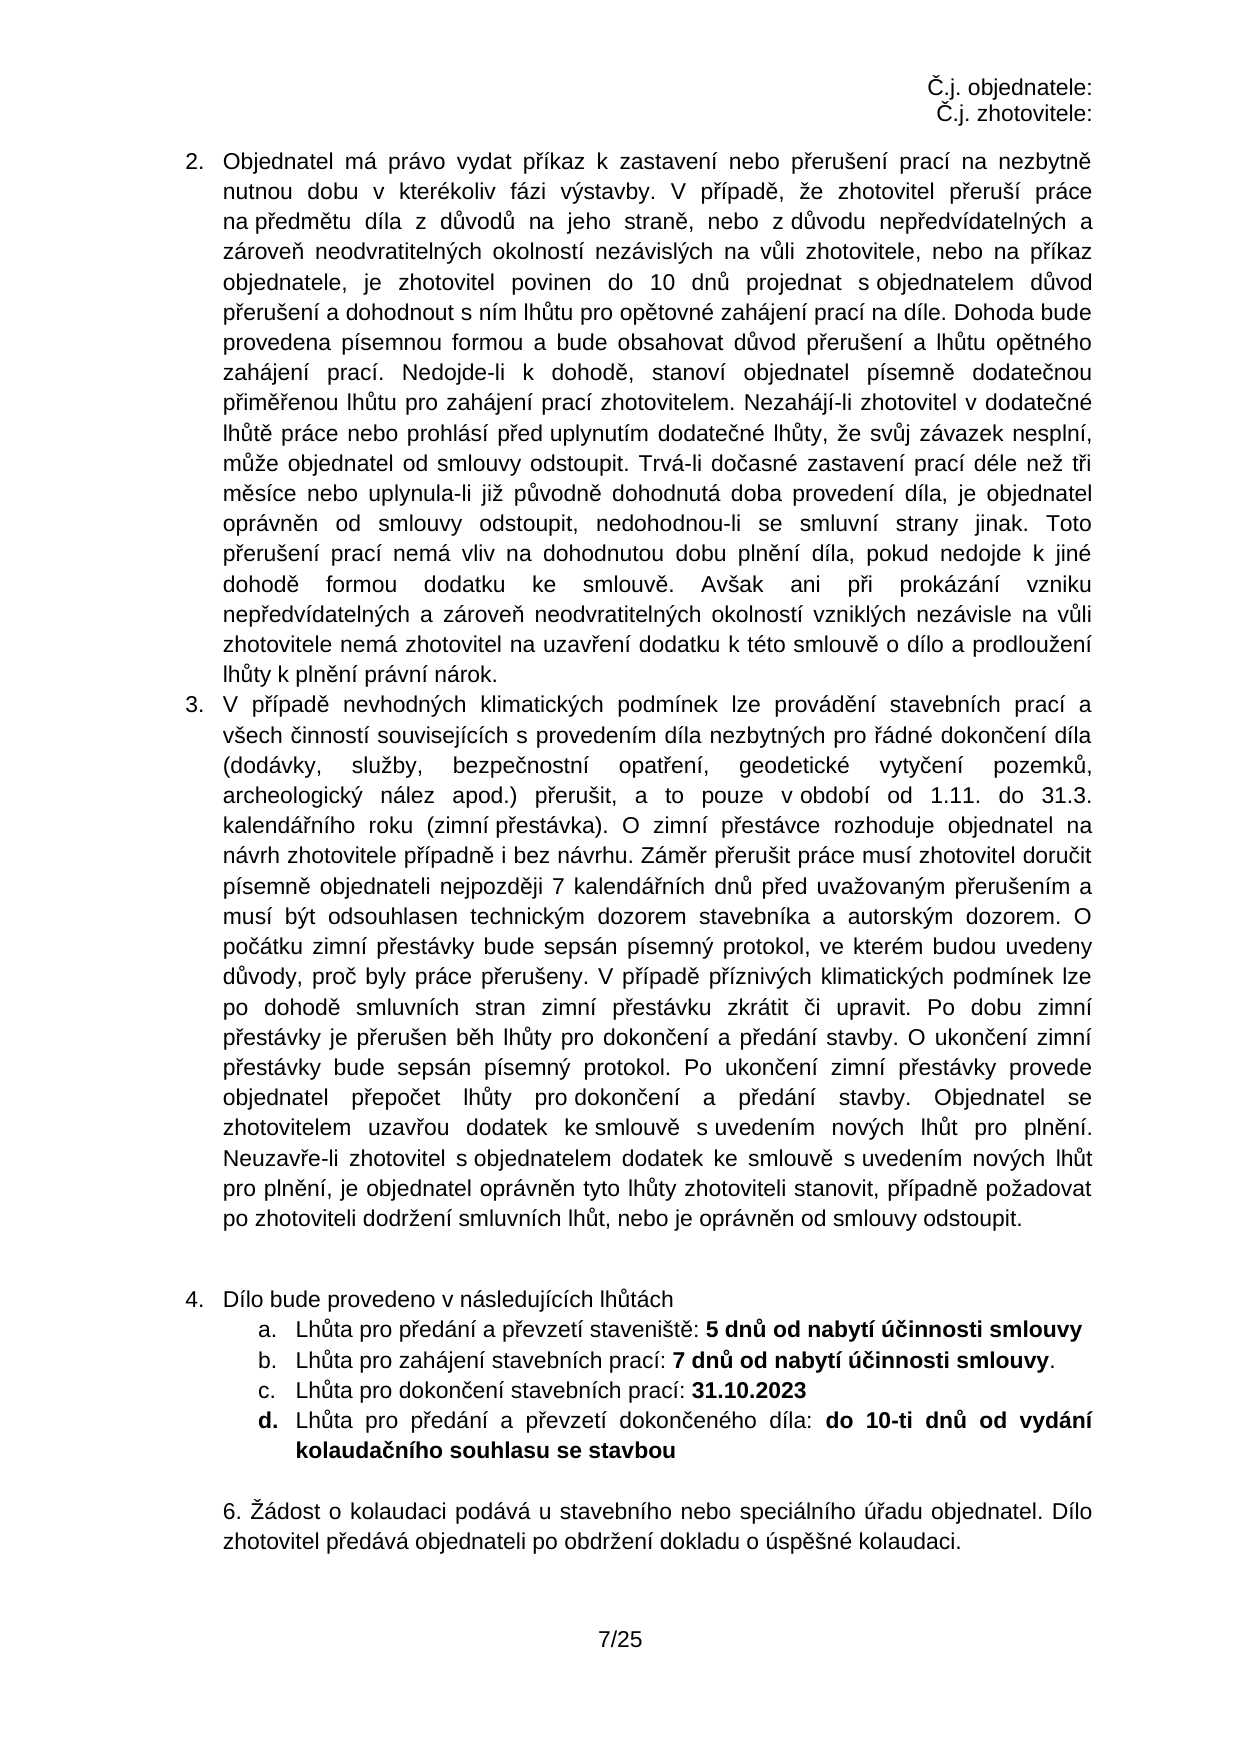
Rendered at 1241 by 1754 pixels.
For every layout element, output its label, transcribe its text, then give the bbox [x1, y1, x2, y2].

list V případě nevhodných klimatických podmínek lze provádění stavebních prací a všech činností souvisejících s provedením díla nezbytných pro řádné dokončení díla (dodávky, služby, bezpečnostní opatření, geodetické vytyčení pozemků, archeologický nález apod.) přerušit, a to pouze v období od 1.11. do 31.3. kalendářního roku (zimní přestávka). O zimní přestávce rozhoduje objednatel na návrh zhotovitele případně i bez návrhu. Záměr přerušit práce musí zhotovitel doručit písemně objednateli nejpozději 7 kalendářních dnů před uvažovaným přerušením a musí být odsouhlasen technickým dozorem stavebníka a autorským dozorem. O počátku zimní přestávky bude sepsán písemný protokol, ve kterém budou uvedeny důvody, proč byly práce přerušeny. V případě příznivých klimatických podmínek lze po dohodě smluvních stran zimní přestávku zkrátit či upravit. Po dobu zimní přestávky je přerušen běh lhůty pro dokončení a předání stavby. O ukončení zimní přestávky bude sepsán písemný protokol. Po ukončení zimní přestávky provede objednatel přepočet lhůty pro dokončení a předání stavby. Objednatel se zhotovitelem uzavřou dodatek ke smlouvě s uvedením nových lhůt pro plnění. Neuzavře-li zhotovitel s objednatelem dodatek ke smlouvě s uvedením nových lhůt pro plnění, je objednatel oprávněn tyto lhůty zhotoviteli stanovit, případně požadovat po zhotoviteli dodržení smluvních lhůt, nebo je oprávněn od smlouvy odstoupit. [185, 691, 1093, 1231]
list Lhůta pro předání a převzetí dokončeného díla: do 10-ti dnů od vydání kolaudačního souhlasu se stavbou [258, 1407, 1093, 1463]
list Dílo bude provedeno v následujících lhůtách [185, 1286, 1093, 1312]
list Lhůta pro zahájení stavebních prací: 7 dnů od nabytí účinnosti smlouvy. [258, 1347, 1093, 1373]
list Objednatel má právo vydat příkaz k zastavení nebo přerušení prací na nezbytně nutnou dobu v kterékoliv fázi výstavby. V případě, že zhotovitel přeruší práce na předmětu díla z důvodů na jeho straně, nebo z důvodu nepředvídatelných a zároveň neodvratitelných okolností nezávislých na vůli zhotovitele, nebo na příkaz objednatele, je zhotovitel povinen do 10 dnů projednat s objednatelem důvod přerušení a dohodnout s ním lhůtu pro opětovné zahájení prací na díle. Dohoda bude provedena písemnou formou a bude obsahovat důvod přerušení a lhůtu opětného zahájení prací. Nedojde-li k dohodě, stanoví objednatel písemně dodatečnou přiměřenou lhůtu pro zahájení prací zhotovitelem. Nezahájí-li zhotovitel v dodatečné lhůtě práce nebo prohlásí před uplynutím dodatečné lhůty, že svůj závazek nesplní, může objednatel od smlouvy odstoupit. Trvá-li dočasné zastavení prací déle než tři měsíce nebo uplynula-li již původně dohodnutá doba provedení díla, je objednatel oprávněn od smlouvy odstoupit, nedohodnou-li se smluvní strany jinak. Toto přerušení prací nemá vliv na dohodnutou dobu plnění díla, pokud nedojde k jiné dohodě formou dodatku ke smlouvě. Avšak ani při prokázání vzniku nepředvídatelných a zároveň neodvratitelných okolností vzniklých nezávisle na vůli zhotovitele nemá zhotovitel na uzavření dodatku k této smlouvě o dílo a prodloužení lhůty k plnění právní nárok. [185, 148, 1093, 687]
list Lhůta pro dokončení stavebních prací: 31.10.2023 [258, 1377, 1093, 1403]
list 6. Žádost o kolaudaci podává u stavebního nebo speciálního úřadu objednatel. Dílo zhotovitel předává objednateli po obdržení dokladu o úspěšné kolaudaci. [223, 1498, 1093, 1554]
list Lhůta pro předání a převzetí staveniště: 5 dnů od nabytí účinnosti smlouvy [258, 1316, 1093, 1343]
